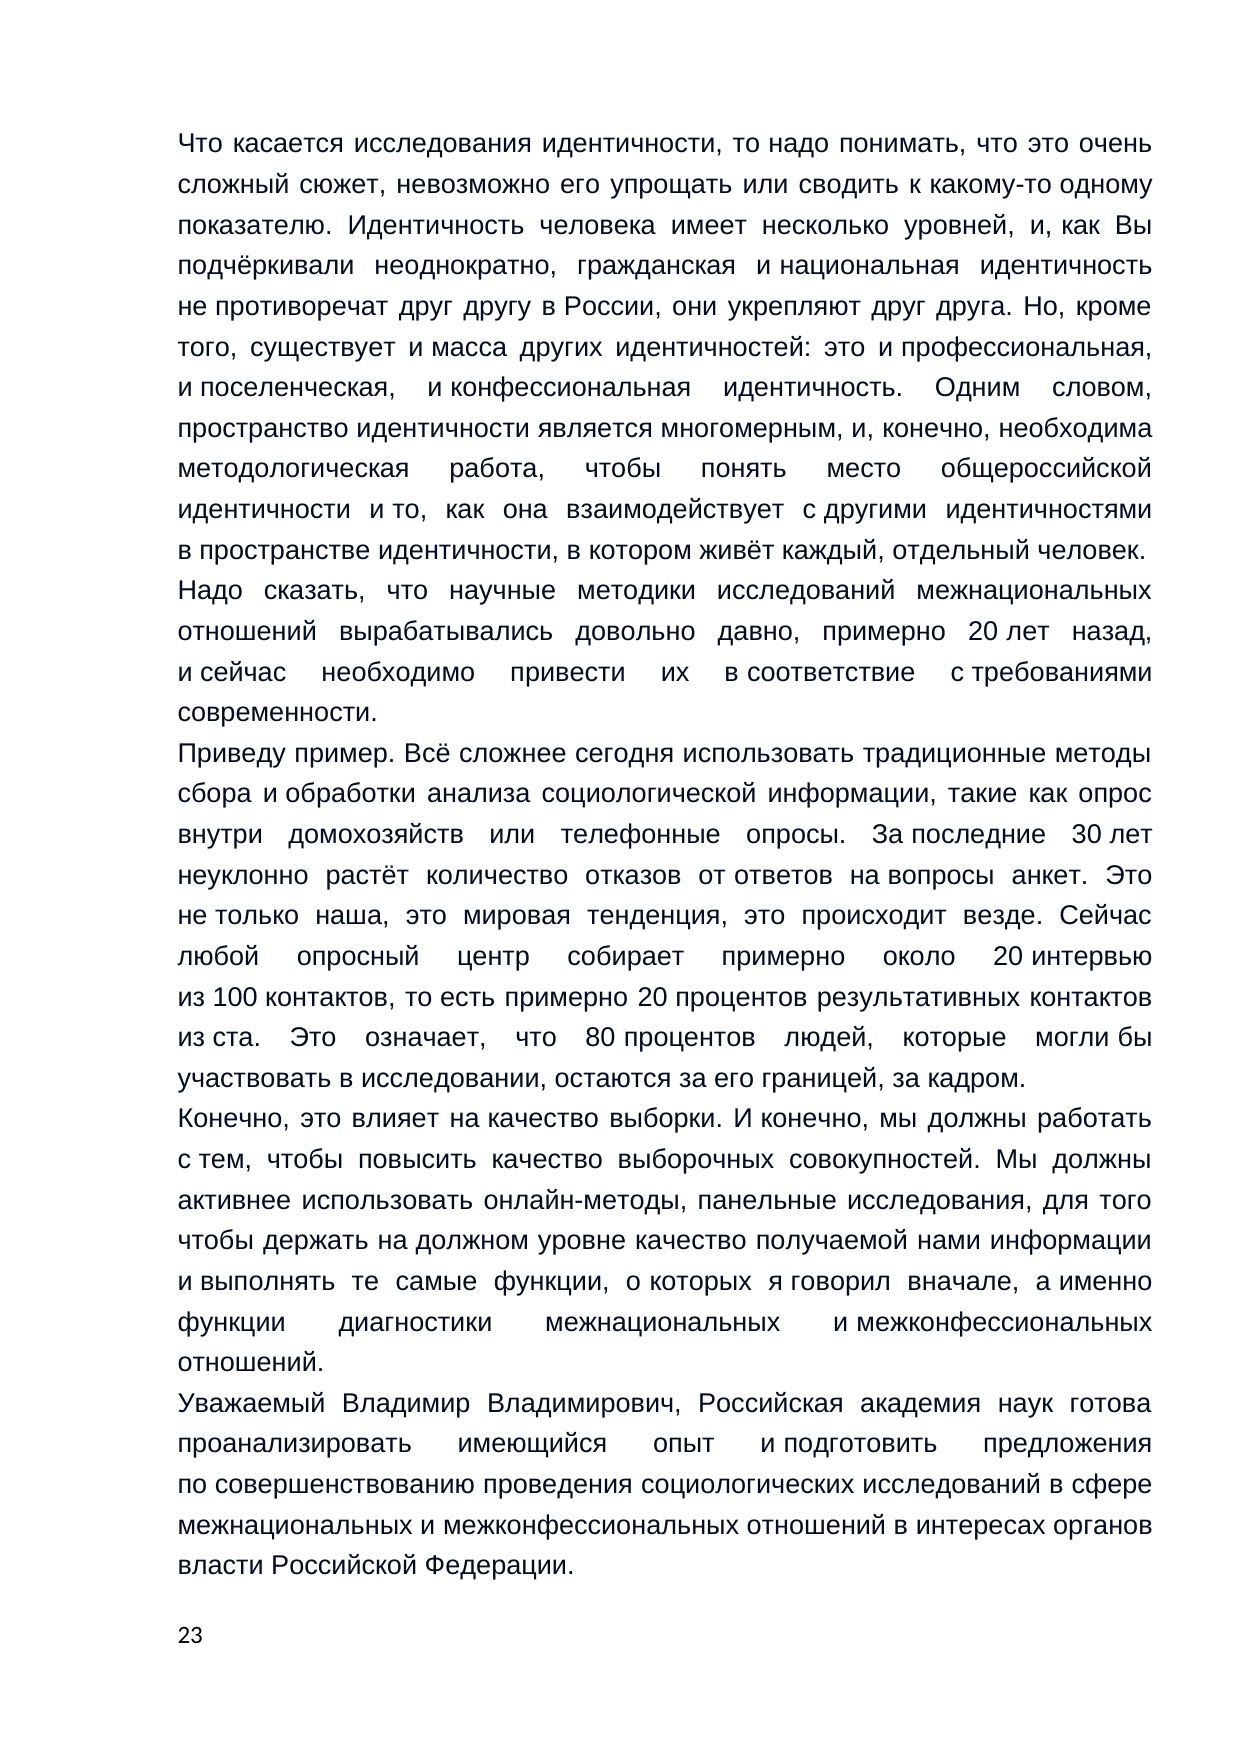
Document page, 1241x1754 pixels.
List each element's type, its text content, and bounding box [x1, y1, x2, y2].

text Конечно, это влияет на качество выборки. И конечно, мы должны работать с тем, чтобы повысить качество выборочных совокупностей. Мы должны активнее использовать онлайн-методы, панельные исследования, для того чтобы держать на должном уровне качество получаемой нами информации и выполнять те самые функции, о которых я говорил вначале, а именно функции диагностики межнациональных и межконфессиональных отношений. [177, 1093, 1152, 1377]
text Надо сказать, что научные методики исследований межнациональных отношений вырабатывались довольно давно, примерно 20 лет назад, и сейчас необходимо привести их в соответствие с требованиями современности. [177, 565, 1152, 727]
text Приведу пример. Всё сложнее сегодня использовать традиционные методы сбора и обработки анализа социологической информации, такие как опрос внутри домохозяйств или телефонные опросы. За последние 30 лет неуклонно растёт количество отказов от ответов на вопросы анкет. Это не только наша, это мировая тенденция, это происходит везде. Сейчас любой опросный центр собирает примерно около 20 интервью из 100 контактов, то есть примерно 20 процентов результативных контактов из ста. Это означает, что 80 процентов людей, которые могли бы участвовать в исследовании, остаются за его границей, за кадром. [177, 727, 1152, 1093]
text Уважаемый Владимир Владимирович, Российская академия наук готова проанализировать имеющийся опыт и подготовить предложения по совершенствованию проведения социологических исследований в сфере межнациональных и межконфессиональных отношений в интересах органов власти Российской Федерации. [177, 1377, 1152, 1581]
text Что касается исследования идентичности, то надо понимать, что это очень сложный сюжет, невозможно его упрощать или сводить к какому-то одному показателю. Идентичность человека имеет несколько уровней, и, как Вы подчёркивали неоднократно, гражданская и национальная идентичность не противоречат друг другу в России, они укрепляют друг друга. Но, кроме того, существует и масса других идентичностей: это и профессиональная, и поселенческая, и конфессиональная идентичность. Одним словом, пространство идентичности является многомерным, и, конечно, необходима методологическая работа, чтобы понять место общероссийской идентичности и то, как она взаимодействует с другими идентичностями в пространстве идентичности, в котором живёт каждый, отдельный человек. [177, 118, 1152, 565]
